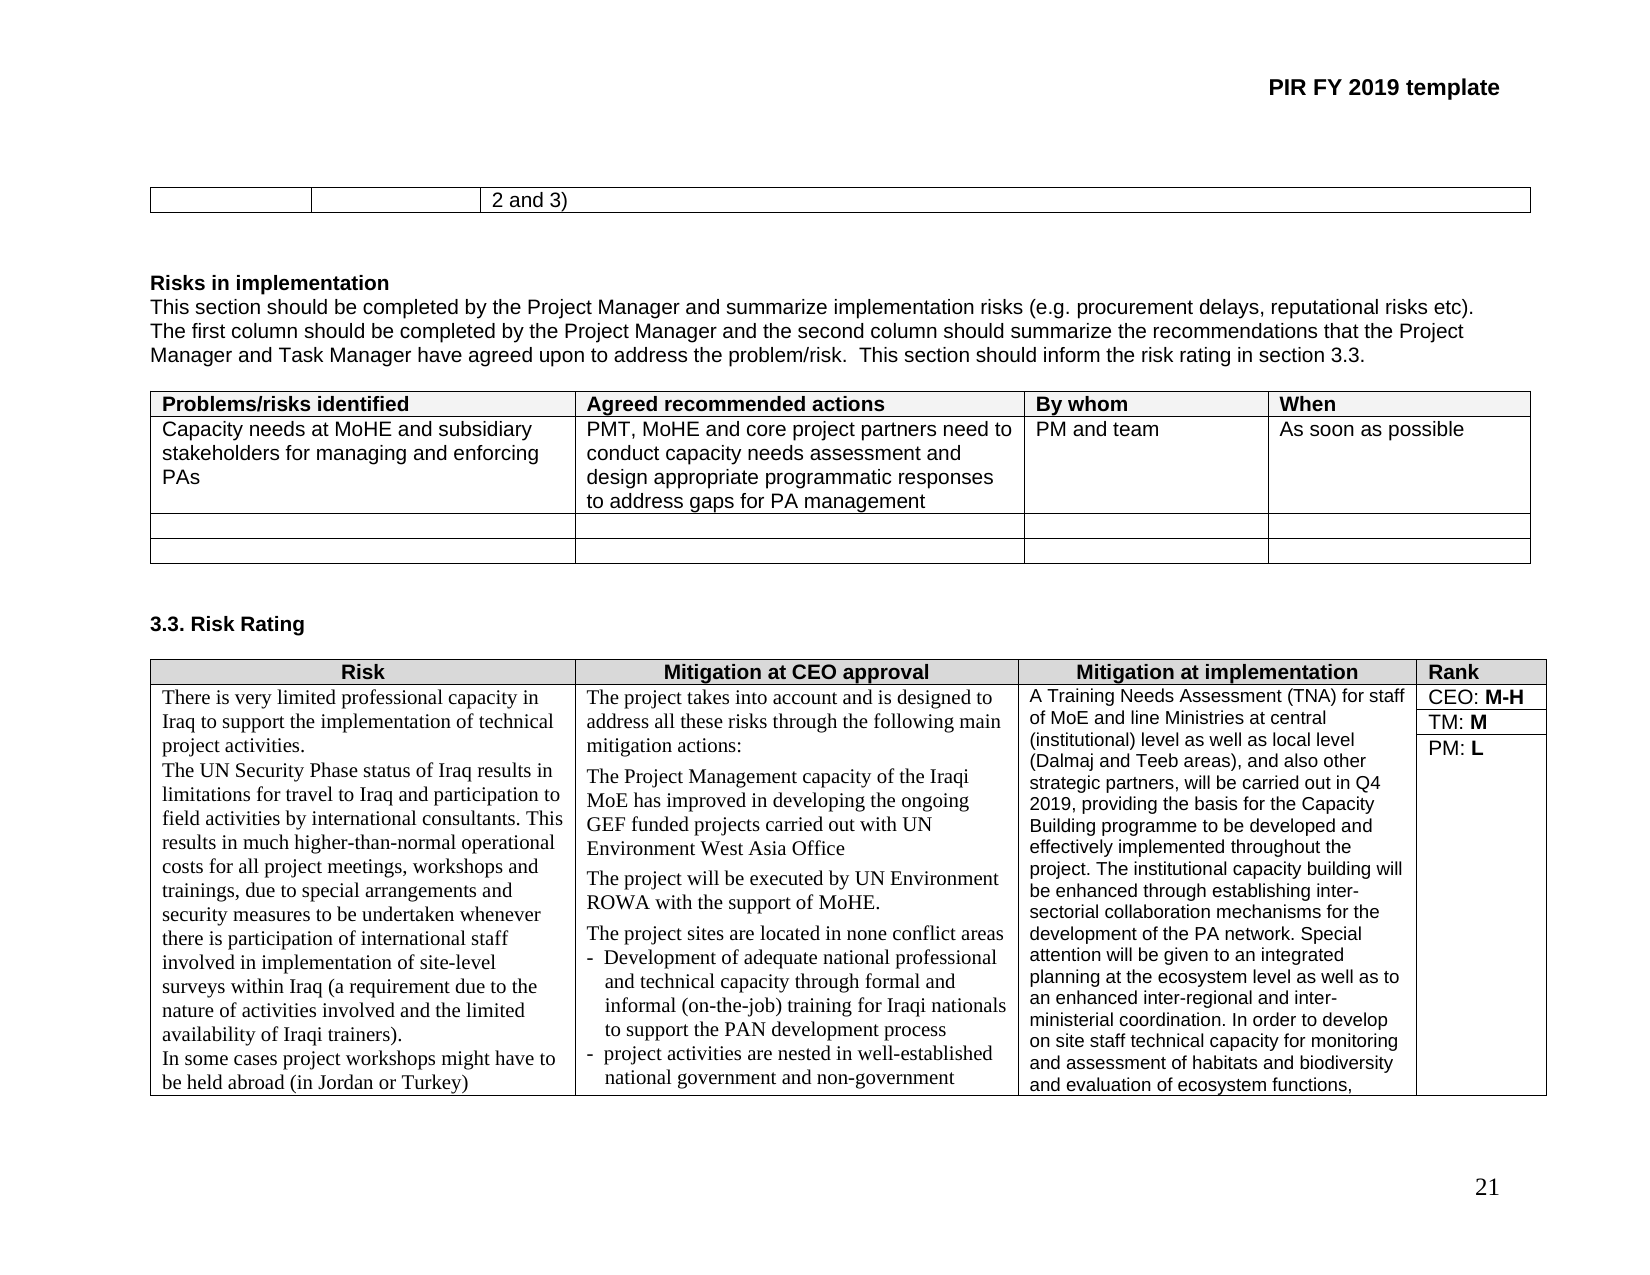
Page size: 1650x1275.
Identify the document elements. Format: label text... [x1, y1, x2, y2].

table_cell [1269, 539, 1530, 562]
table_cell CEO: M-H [1417, 685, 1546, 709]
table_header Risk [151, 660, 575, 684]
table_header By whom [1025, 392, 1268, 416]
table_header Agreed recommended actions [576, 392, 1024, 416]
table_cell TM: M [1417, 710, 1546, 734]
table_cell [576, 539, 1024, 562]
table_cell [1025, 539, 1268, 562]
table_cell PM: L [1417, 735, 1546, 1095]
table_cell S [151, 188, 311, 212]
table_cell PMT, MoHE and core project partners need to conduct capacity needs assessment and design appropriate programmatic responses to address gaps for PA management [576, 417, 1024, 512]
table_cell [151, 514, 575, 537]
table_cell MS [312, 188, 480, 212]
table_cell PM and team [1025, 417, 1268, 512]
table_cell [151, 539, 575, 562]
text The first column should be completed by the Project Manager and the second column should summarize the recommendations that the Project Manager and Task Manager have agreed upon to address the problem/risk. This section should inform the risk rating in section 3.3. [150, 319, 1500, 367]
table_cell [1269, 514, 1530, 537]
text This section should be completed by the Project Manager and summarize implementation risks (e.g. procurement delays, reputational risks etc). [150, 295, 1500, 319]
table_cell [1025, 514, 1268, 537]
table_header Mitigation at implementation [1019, 660, 1416, 684]
table_header Rank [1417, 660, 1546, 684]
table_cell There is very limited professional capacity in Iraq to support the implementation of technical project activities. The UN Security Phase status of Iraq results in limitations for travel to Iraq and participation to field activities by international consultants. This results in much higher-than-normal operational costs for all project meetings, workshops and trainings, due to special arrangements and security measures to be undertaken whenever there is participation of international staff involved in implementation of site-level surveys within Iraq (a requirement due to the nature of activities involved and the limited availability of Iraqi trainers). In some cases project workshops might have to be held abroad (in Jordan or Turkey) There are significant delays and difficulties for Iraqi citizens in obtaining visas to travel to countries abroad (but not in neighboring countries such as Jordan or Turkey) [151, 685, 575, 1095]
text 3.3. Risk Rating [150, 611, 1500, 635]
table_header When [1269, 392, 1530, 416]
table_cell A Training Needs Assessment (TNA) for staff of MoE and line Ministries at central (institutional) level as well as local level (Dalmaj and Teeb areas), and also other strategic partners, will be carried out in Q4 2019, providing the basis for the Capacity Building programme to be developed and effectively implemented throughout the project. The institutional capacity building will be enhanced through establishing inter-sectorial collaboration mechanisms for the development of the PA network. Special attention will be given to an integrated planning at the ecosystem level as well as to an enhanced inter-regional and inter-ministerial coordination. In order to develop on site staff technical capacity for monitoring and assessment of habitats and biodiversity and evaluation of ecosystem functions, training on the job will be provided to local staff of the new PAs in Dalmaj and Teeb with the support of national and international Consultants. In addition, in order to expand the capability of MoE to reach a large participation, a series of webinars will be organized on specific themes related to PA planning and management. UN Environment has contracted with IUCN ROWA to provide technical assistance to the MoHE during the project period. [1019, 685, 1416, 1095]
table_cell Capacity needs at MoHE and subsidiary stakeholders for managing and enforcing PAs [151, 417, 575, 512]
table_cell As soon as possible [1269, 417, 1530, 512]
table_cell [576, 514, 1024, 537]
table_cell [481, 188, 1530, 212]
table_header Mitigation at CEO approval [576, 660, 1018, 684]
table_cell The project takes into account and is designed to address all these risks through the following main mitigation actions: The Project Management capacity of the Iraqi MoE has improved in developing the ongoing GEF funded projects carried out with UN Environment West Asia Office The project will be executed by UN Environment ROWA with the support of MoHE. The project sites are located in none conflict areas - Development of adequate national professional and technical capacity through formal and informal (on-the-job) training for Iraqi nationals to support the PAN development process - project activities are nested in well-established national government and non-government institutions that are equipped to execute the project at the national level as demonstrated through the successful execution of the first NBSAP (ongoing) - On-the-job capacity building is to be carried out largely through the sustained presence in Iraq of a team of full-time advisors to the MoHE - Workshops and training need to be done by a) international experts from neighboring countries invited to share their experience of PA management in existing protected areas, and (b) using internet based tools for allowing participation of national trainees (video-conference, webinars, e-learning courses) In general, given the above considerations and considering the project implementation set-up mainly through experienced local partners, the risks of carrying out the field activities related to the PA implementation in the two target areas are considered acceptable, and the chances that these activities cannot be carried out is relatively small. [576, 685, 1018, 1095]
text Risks in implementation [150, 271, 1500, 295]
table_header Problems/risks identified [151, 392, 575, 416]
